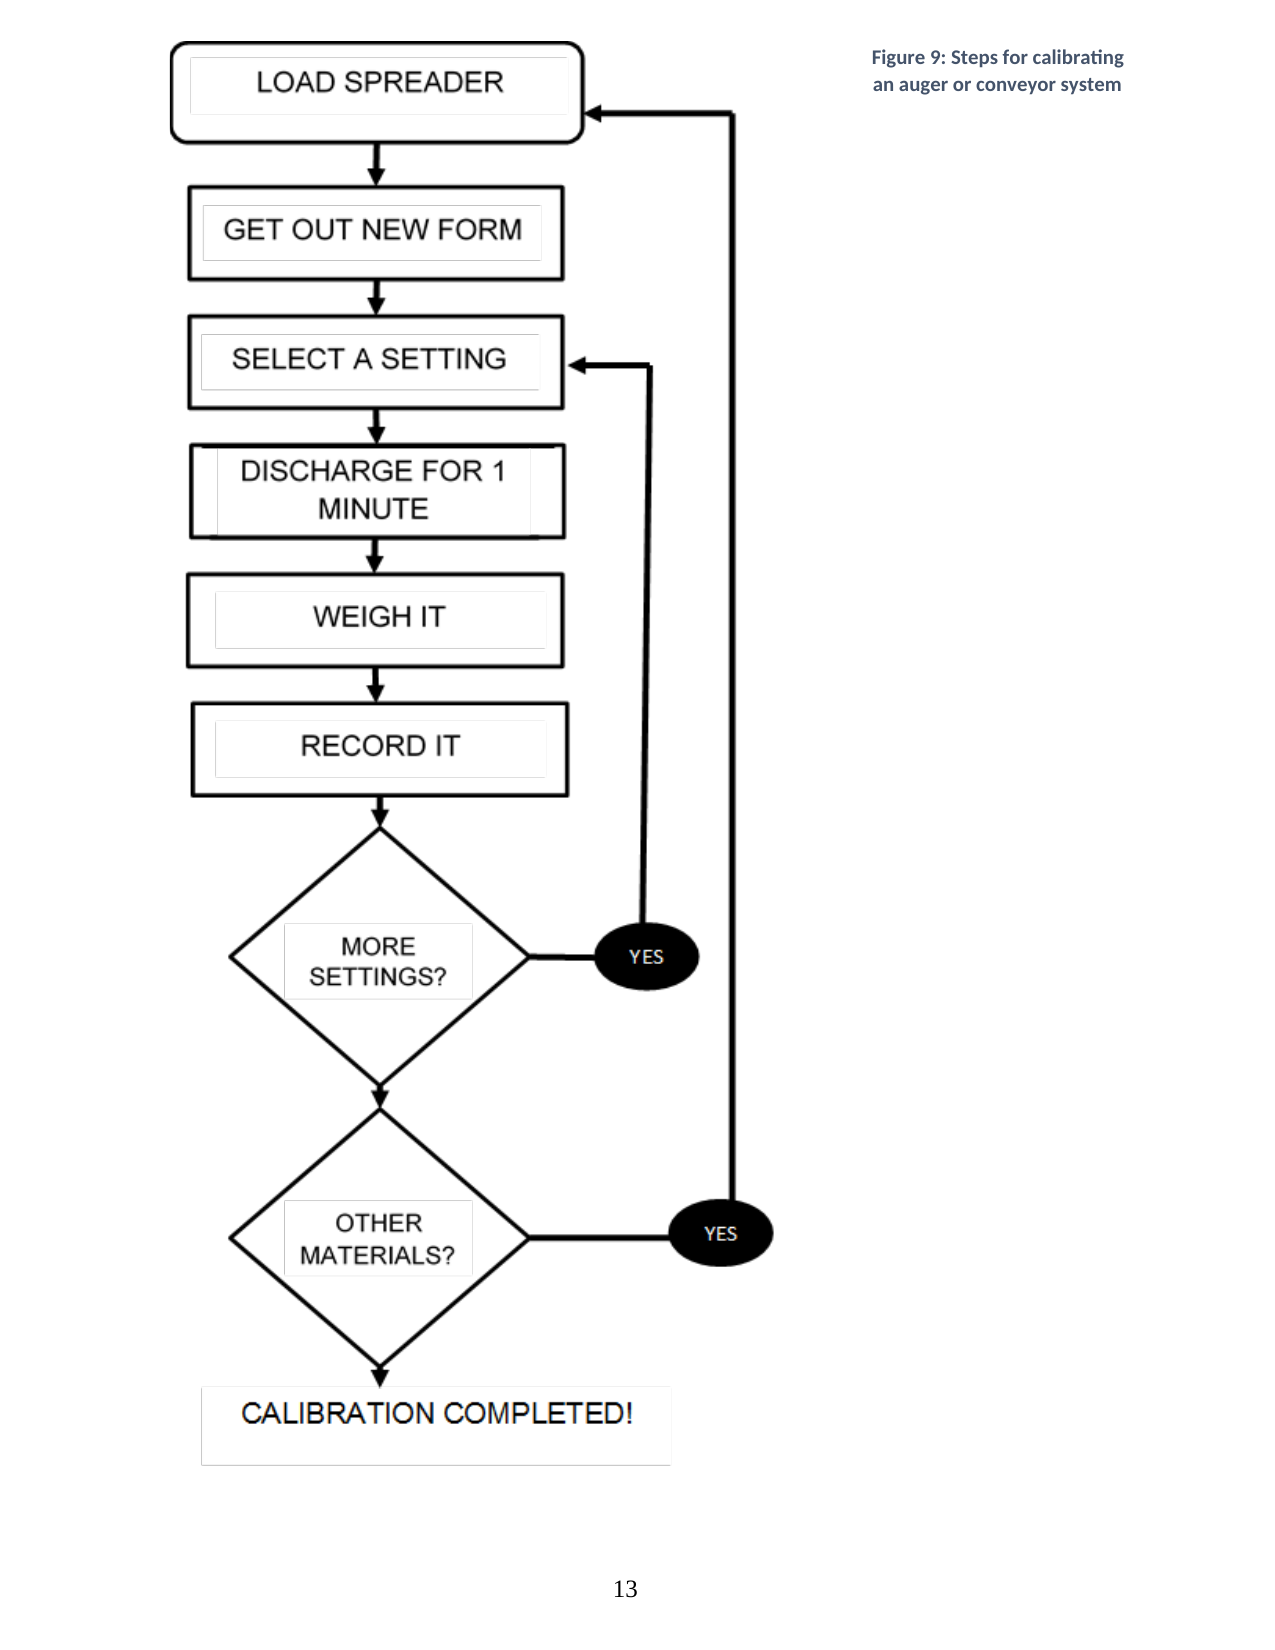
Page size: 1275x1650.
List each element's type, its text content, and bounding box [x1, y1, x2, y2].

picture [169, 41, 777, 1467]
text Figure 9: Steps for calibrating an auger or conveyor system [777, 44, 1128, 96]
